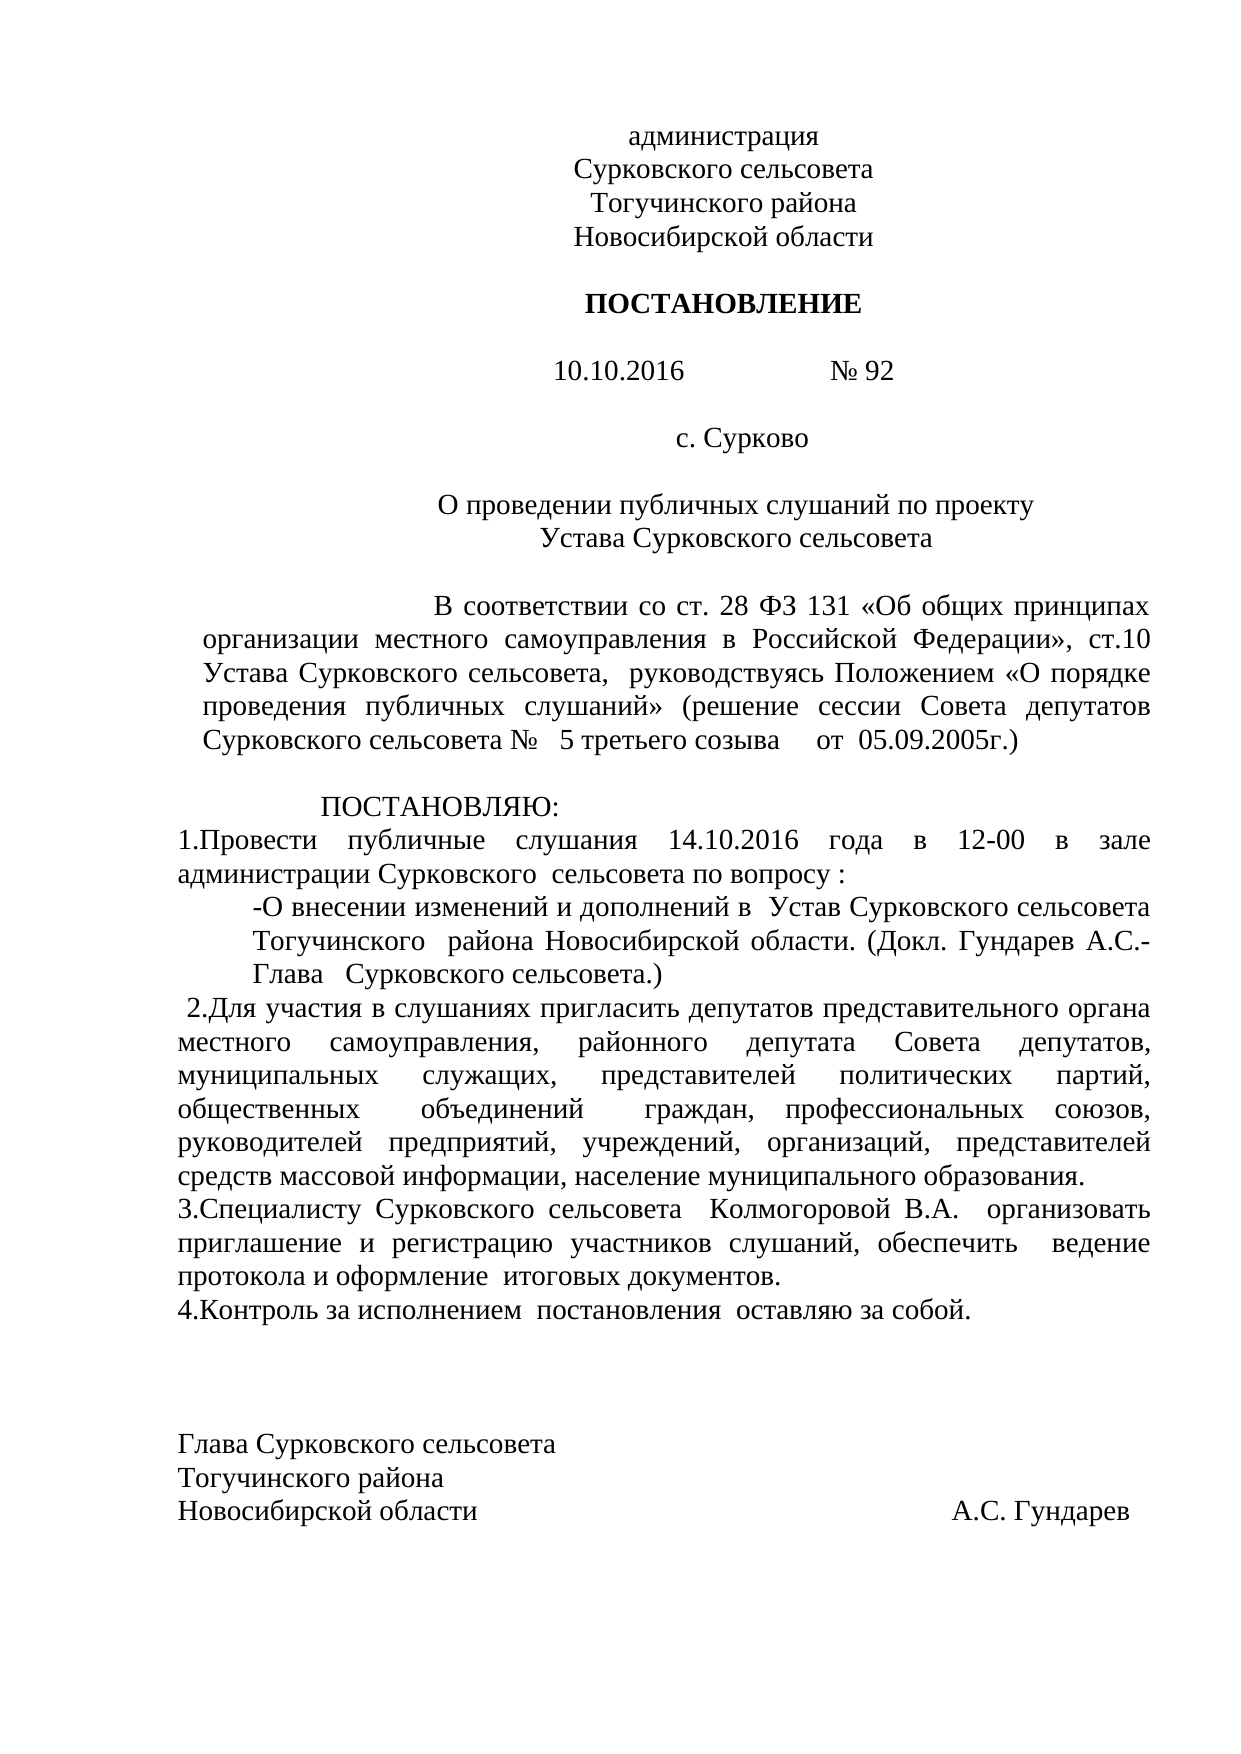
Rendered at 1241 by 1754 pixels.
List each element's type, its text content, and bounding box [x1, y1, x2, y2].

text ПОСТАНОВЛЯЮ: [202, 789, 1152, 822]
text ПОСТАНОВЛЕНИЕ [177, 286, 1152, 319]
text Новосибирской области А.С. Гундарев [177, 1493, 1152, 1527]
text 4.Контроль за исполнением постановления оставляю за собой. [177, 1292, 1152, 1326]
text Новосибирской области [177, 219, 1152, 252]
text Устава Сурковского сельсовета [202, 521, 1152, 554]
text 10.10.2016 № 92 [177, 353, 1152, 386]
text администрация [177, 118, 1152, 152]
text 1.Провести публичные слушания 14.10.2016 года в 12-00 в зале администрации Сурковского сельсовета по вопросу : [177, 822, 1152, 889]
text Тогучинского района [177, 185, 1152, 219]
text В соответствии со ст. 28 ФЗ 131 «Об общих принципах организации местного самоуправления в Российской Федерации», ст.10 Устава Сурковского сельсовета, руководствуясь Положением «О порядке проведения публичных слушаний» (решение сессии Совета депутатов Сурковского сельсовета № 5 третьего созыва от 05.09.2005г.) [202, 588, 1152, 755]
text 2.Для участия в слушаниях пригласить депутатов представительного органа местного самоуправления, районного депутата Совета депутатов, муниципальных служащих, представителей политических партий, общественных объединений граждан, профессиональных союзов, руководителей предприятий, учреждений, организаций, представителей средств массовой информации, население муниципального образования. [177, 990, 1152, 1191]
text Сурковского сельсовета [177, 152, 1152, 185]
text -О внесении изменений и дополнений в Устав Сурковского сельсовета Тогучинского района Новосибирской области. (Докл. Гундарев А.С.- Глава Сурковского сельсовета.) [252, 889, 1152, 990]
text 3.Специалисту Сурковского сельсовета Колмогоровой В.А. организовать приглашение и регистрацию участников слушаний, обеспечить ведение протокола и оформление итоговых документов. [177, 1191, 1152, 1292]
text Тогучинского района [177, 1460, 1152, 1493]
text О проведении публичных слушаний по проекту [202, 487, 1152, 521]
text с. Сурково [215, 420, 1152, 453]
text Глава Сурковского сельсовета [177, 1426, 1152, 1460]
